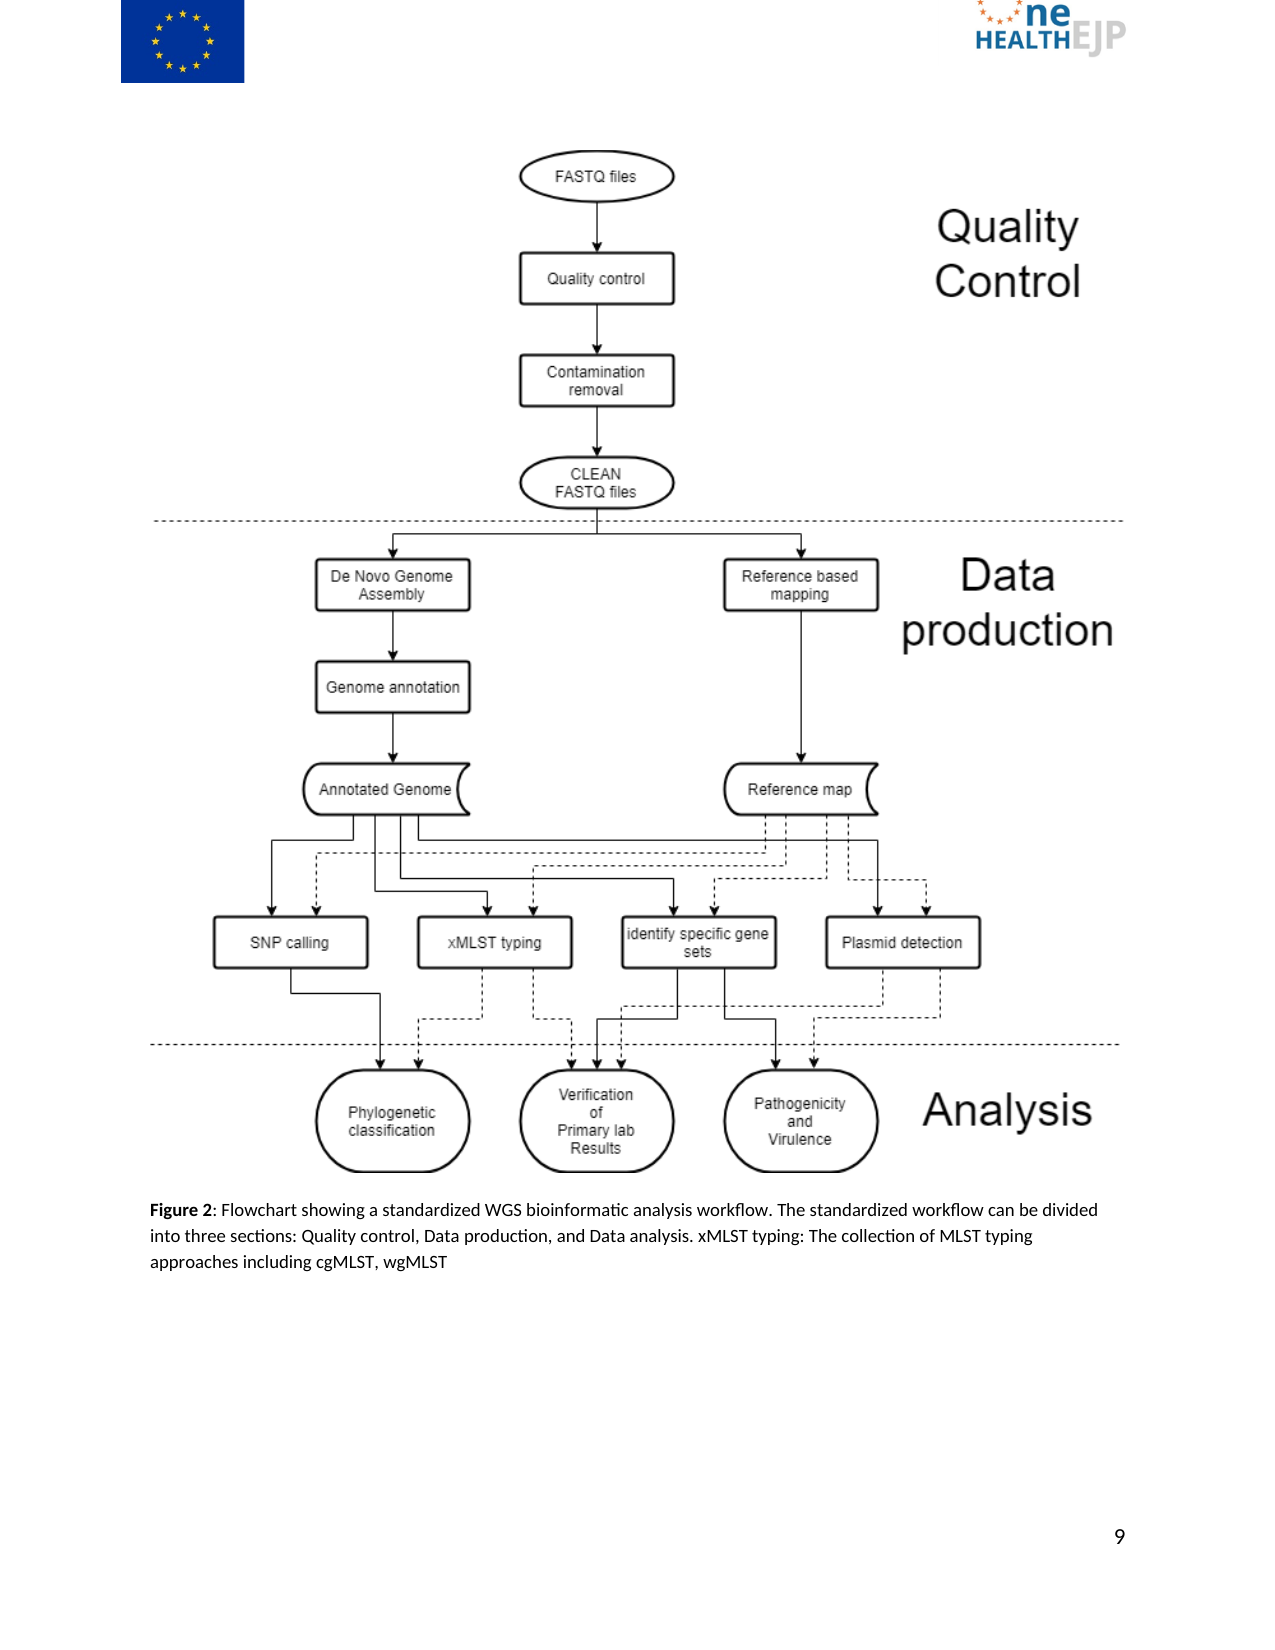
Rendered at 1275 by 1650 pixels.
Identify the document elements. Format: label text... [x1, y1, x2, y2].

text Figure 2: Flowchart showing a standardized WGS bioinformatic analysis workflow. The standardized workflow can be divided into three sections: Quality control, Data production, and Data analysis. xMLST typing: The collection of MLST typing approaches including cgMLST, wgMLST [150, 1198, 1125, 1273]
picture [121, 0, 245, 83]
picture [150, 150, 1125, 1173]
picture [938, 0, 1144, 66]
